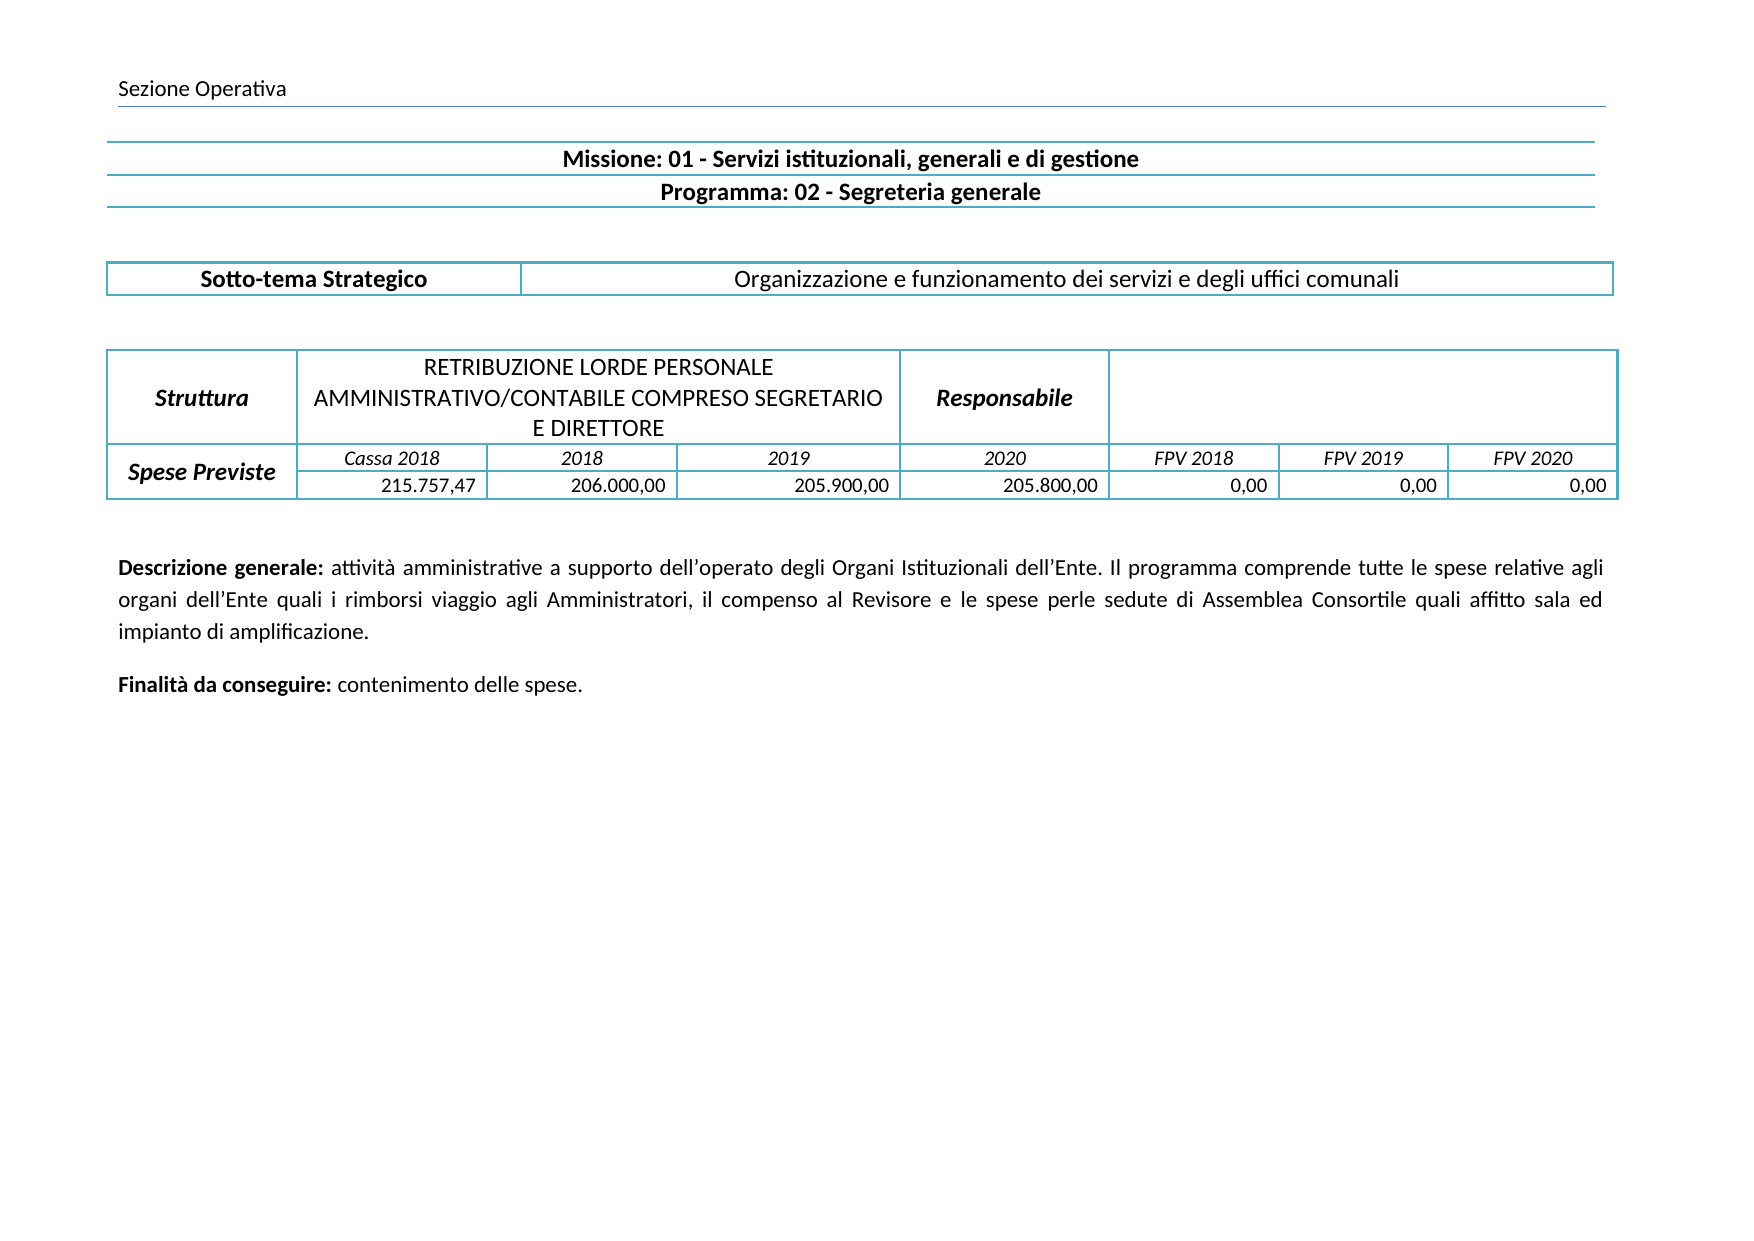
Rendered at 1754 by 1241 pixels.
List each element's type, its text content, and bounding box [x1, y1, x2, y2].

table_cell FPV 2020 [1449, 445, 1616, 470]
table_cell 2020 [901, 445, 1108, 470]
table_cell 205.900,00 [678, 472, 899, 498]
table_cell 2018 [488, 445, 676, 470]
table_header [1110, 351, 1616, 443]
table_header Responsabile [901, 351, 1108, 443]
table_cell 206.000,00 [488, 472, 676, 498]
table_header Organizzazione e funzionamento dei servizi e degli uffici comunali [522, 264, 1612, 294]
table_header Sotto-tema Strategico [108, 264, 520, 294]
table_cell 2019 [678, 445, 899, 470]
table_header Struttura [108, 351, 296, 443]
table_cell 0,00 [1280, 472, 1447, 498]
text Finalità da conseguire: contenimento delle spese. [118, 670, 1606, 698]
table_cell FPV 2019 [1280, 445, 1447, 470]
table_cell Programma: 02 - Segreteria generale [107, 176, 1595, 206]
table_cell 0,00 [1110, 472, 1278, 498]
table_cell Spese Previste [108, 445, 296, 498]
table_header RETRIBUZIONE LORDE PERSONALE AMMINISTRATIVO/CONTABILE COMPRESO SEGRETARIO E DIRETTORE [298, 351, 899, 443]
table_cell 205.800,00 [901, 472, 1108, 498]
table_cell 0,00 [1449, 472, 1616, 498]
table_header Missione: 01 - Servizi istituzionali, generali e di gestione [107, 143, 1595, 174]
table_cell Cassa 2018 [298, 445, 486, 470]
text Descrizione generale: attività amministrative a supporto dell’operato degli Organi Istituzionali dell’Ente. Il programma comprende tutte le spese relative agli organi dell’Ente quali i rimborsi viaggio agli Amministratori, il compenso al Revisore e le spese perle sedute di Assemblea Consortile quali affitto sala ed impianto di amplificazione. [118, 553, 1606, 645]
table_cell FPV 2018 [1110, 445, 1278, 470]
table_cell 215.757,47 [298, 472, 486, 498]
